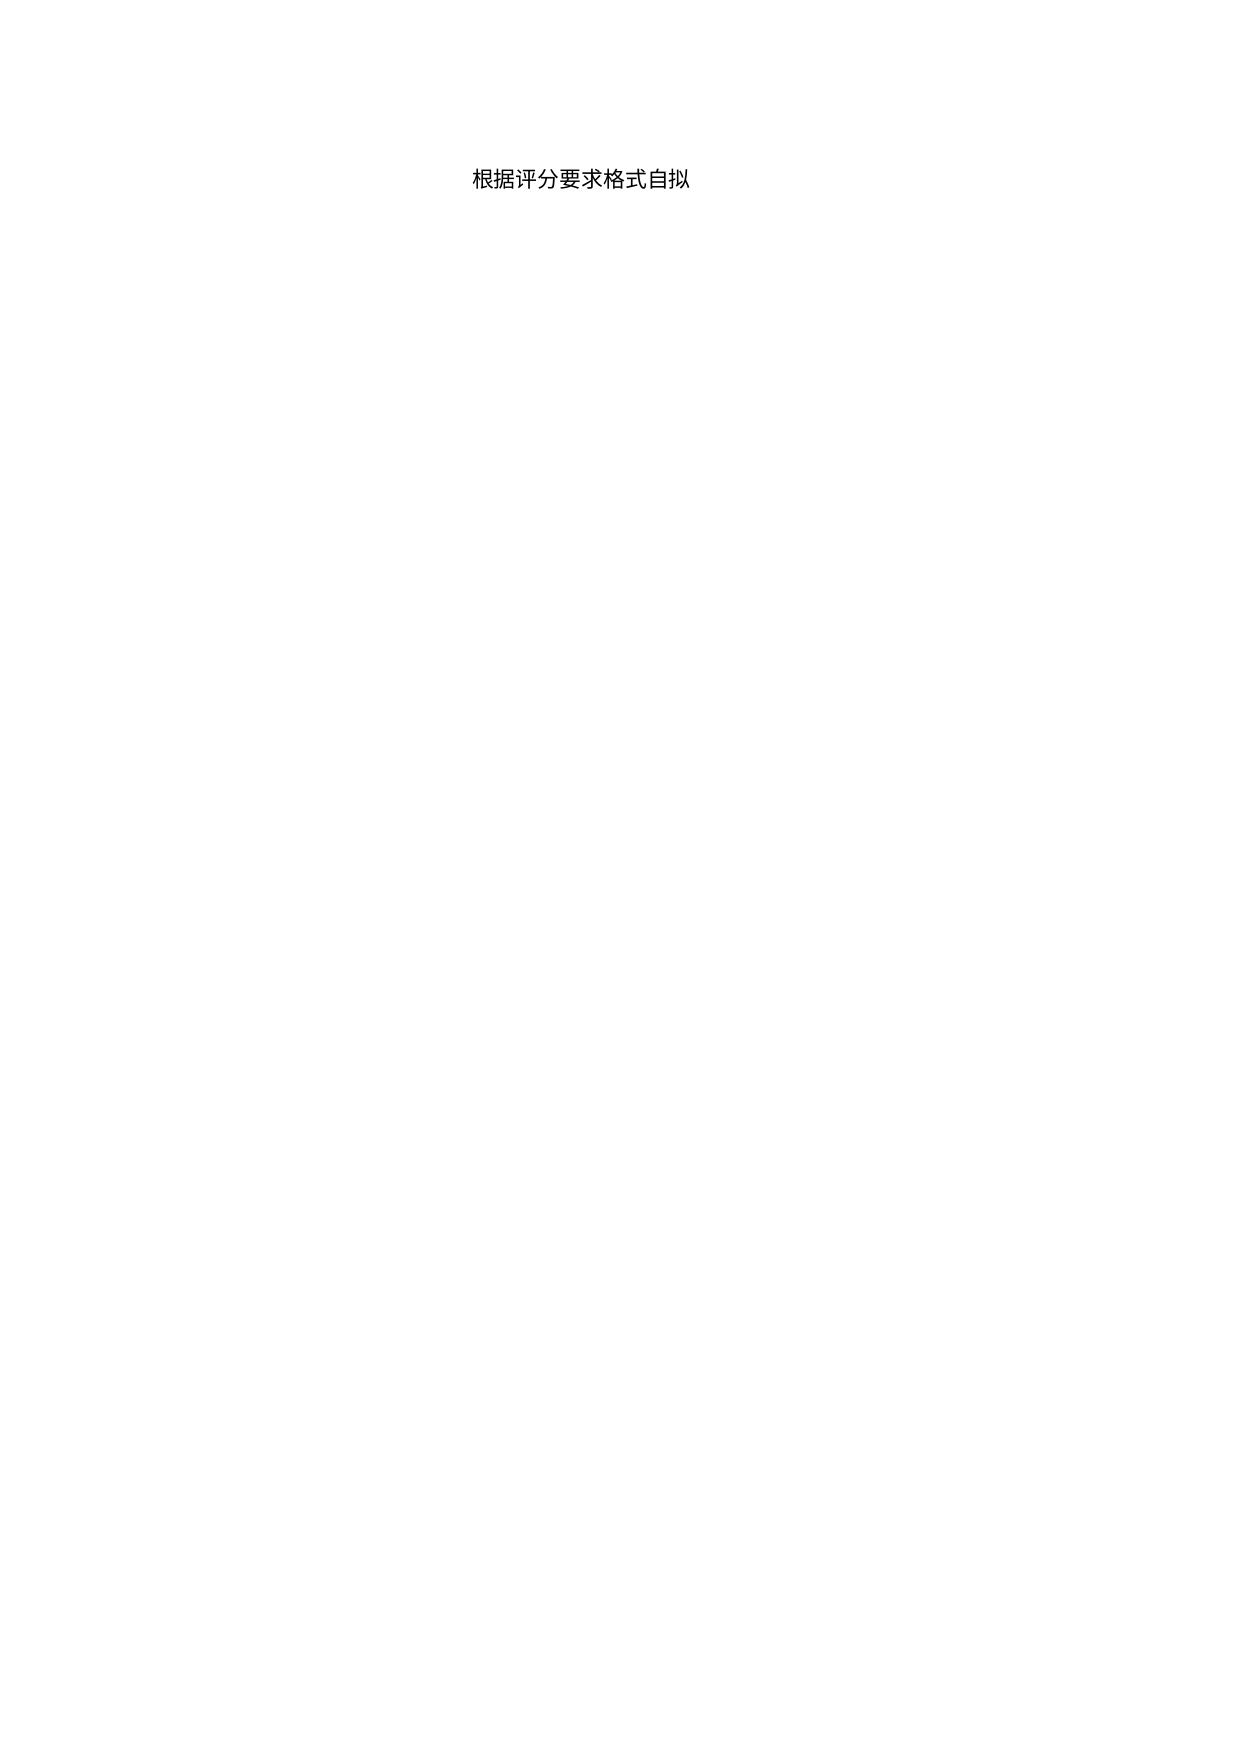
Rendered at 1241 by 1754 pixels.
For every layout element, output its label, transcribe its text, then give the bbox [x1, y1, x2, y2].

text 根据评分要求格式自拟 [187, 162, 1053, 194]
